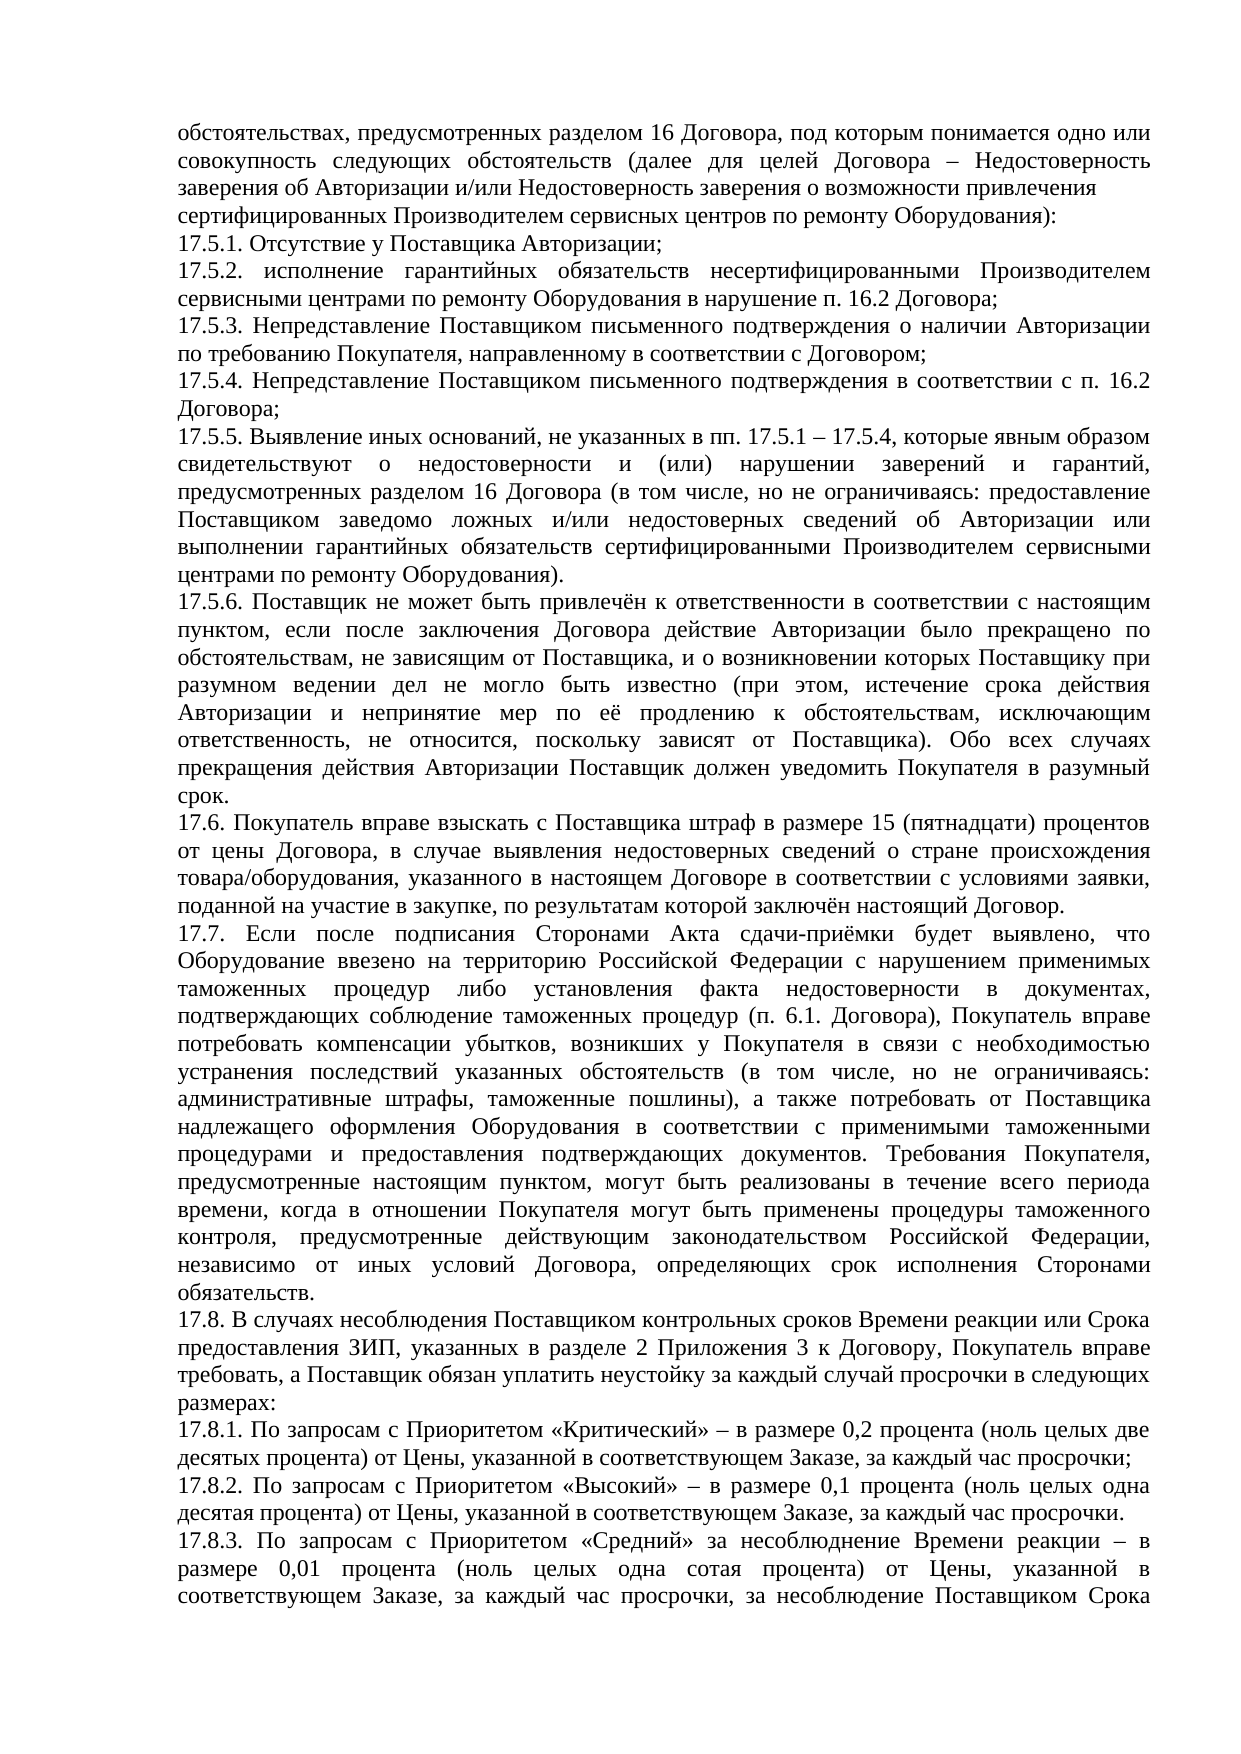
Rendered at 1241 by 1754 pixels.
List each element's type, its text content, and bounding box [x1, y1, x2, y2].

text 17.8. В случаях несоблюдения Поставщиком контрольных сроков Времени реакции или Срока предоставления ЗИП, указанных в разделе 2 Приложения 3 к Договору, Покупатель вправе требовать, а Поставщик обязан уплатить неустойку за каждый случай просрочки в следующих размерах: [177, 1305, 1152, 1416]
text 17.5.6. Поставщик не может быть привлечён к ответственности в соответствии с настоящим пунктом, если после заключения Договора действие Авторизации было прекращено по обстоятельствам, не зависящим от Поставщика, и о возникновении которых Поставщику при разумном ведении дел не могло быть известно (при этом, истечение срока действия Авторизации и непринятие мер по её продлению к обстоятельствам, исключающим ответственность, не относится, поскольку зависят от Поставщика). Обо всех случаях прекращения действия Авторизации Поставщик должен уведомить Покупателя в разумный срок. [177, 587, 1152, 808]
text 17.7. Если после подписания Сторонами Акта сдачи-приёмки будет выявлено, что Оборудование ввезено на территорию Российской Федерации с нарушением применимых таможенных процедур либо установления факта недостоверности в документах, подтверждающих соблюдение таможенных процедур (п. 6.1. Договора), Покупатель вправе потребовать компенсации убытков, возникших у Покупателя в связи с необходимостью устранения последствий указанных обстоятельств (в том числе, но не ограничиваясь: административные штрафы, таможенные пошлины), а также потребовать от Поставщика надлежащего оформления Оборудования в соответствии с применимыми таможенными процедурами и предоставления подтверждающих документов. Требования Покупателя, предусмотренные настоящим пунктом, могут быть реализованы в течение всего периода времени, когда в отношении Покупателя могут быть применены процедуры таможенного контроля, предусмотренные действующим законодательством Российской Федерации, независимо от иных условий Договора, определяющих срок исполнения Сторонами обязательств. [177, 919, 1152, 1305]
text 17.8.1. По запросам с Приоритетом «Критический» – в размере 0,2 процента (ноль целых две десятых процента) от Цены, указанной в соответствующем Заказе, за каждый час просрочки; [177, 1416, 1152, 1471]
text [177, 1526, 1152, 1609]
text 17.5.2. исполнение гарантийных обязательств несертифицированными Производителем сервисными центрами по ремонту Оборудования в нарушение п. 16.2 Договора; [177, 256, 1152, 311]
text 17.5.1. Отсутствие у Поставщика Авторизации; [177, 228, 1152, 256]
text 17.5.3. Непредставление Поставщиком письменного подтверждения о наличии Авторизации по требованию Покупателя, направленному в соответствии с Договором; [177, 311, 1152, 367]
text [177, 118, 1152, 201]
text 17.8.2. По запросам с Приоритетом «Высокий» – в размере 0,1 процента (ноль целых одна десятая процента) от Цены, указанной в соответствующем Заказе, за каждый час просрочки. [177, 1471, 1152, 1526]
text 17.5.4. Непредставление Поставщиком письменного подтверждения в соответствии с п. 16.2 Договора; [177, 367, 1152, 422]
text 17.6. Покупатель вправе взыскать с Поставщика штраф в размере 15 (пятнадцати) процентов от цены Договора, в случае выявления недостоверных сведений о стране происхождения товара/оборудования, указанного в настоящем Договоре в соответствии с условиями заявки, поданной на участие в закупке, по результатам которой заключён настоящий Договор. [177, 808, 1152, 919]
text сертифицированных Производителем сервисных центров по ремонту Оборудования): [177, 201, 1152, 228]
text 17.5.5. Выявление иных оснований, не указанных в пп. 17.5.1 – 17.5.4, которые явным образом свидетельствуют о недостоверности и (или) нарушении заверений и гарантий, предусмотренных разделом 16 Договора (в том числе, но не ограничиваясь: предоставление Поставщиком заведомо ложных и/или недостоверных сведений об Авторизации или выполнении гарантийных обязательств сертифицированными Производителем сервисными центрами по ремонту Оборудования). [177, 422, 1152, 587]
